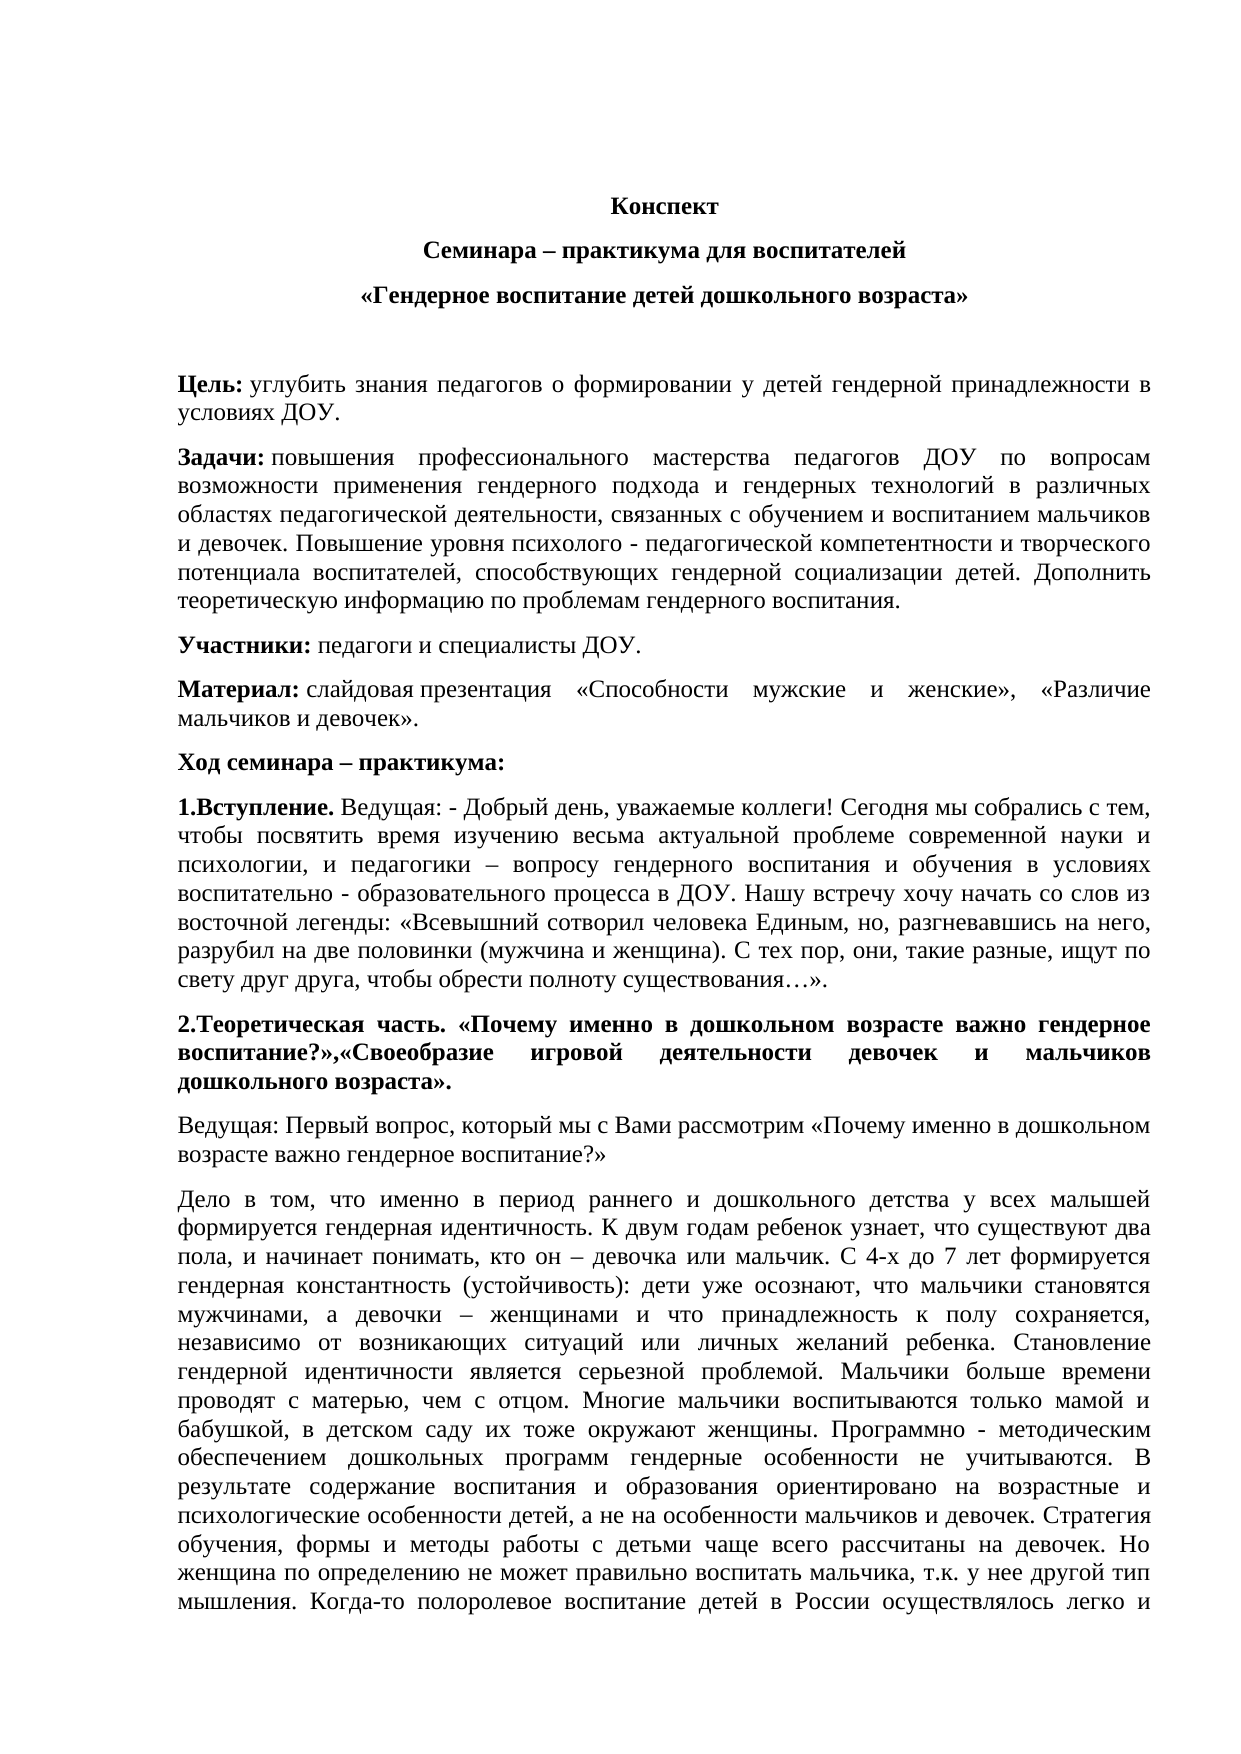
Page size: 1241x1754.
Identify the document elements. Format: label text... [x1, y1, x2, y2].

text Конспект [177, 191, 1152, 220]
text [177, 1184, 1152, 1615]
text Цель: углубить знания педагогов о формировании у детей гендерной принадлежности в условиях ДОУ. [177, 369, 1152, 426]
text Задачи: повышения профессионального мастерства педагогов ДОУ по вопросам возможности применения гендерного подхода и гендерных технологий в различных областях педагогической деятельности, связанных с обучением и воспитанием мальчиков и девочек. Повышение уровня психолого - педагогической компетентности и творческого потенциала воспитателей, способствующих гендерной социализации детей. Дополнить теоретическую информацию по проблемам гендерного воспитания. [177, 442, 1152, 614]
text Участники: педагоги и специалисты ДОУ. [177, 630, 1152, 659]
text Ведущая: Первый вопрос, который мы с Вами рассмотрим «Почему именно в дошкольном возрасте важно гендерное воспитание?» [177, 1111, 1152, 1168]
text Ход семинара – практикума: [177, 747, 1152, 776]
text 2.Теоретическая часть. «Почему именно в дошкольном возрасте важно гендерное воспитание?»,«Своеобразие игровой деятельности девочек и мальчиков дошкольного возраста». [177, 1009, 1152, 1095]
text Материал: слайдовая презентация «Способности мужские и женские», «Различие мальчиков и девочек». [177, 674, 1152, 732]
text «Гендерное воспитание детей дошкольного возраста» [177, 280, 1152, 309]
text Семинара – практикума для воспитателей [177, 236, 1152, 264]
text 1.Вступление. Ведущая: - Добрый день, уважаемые коллеги! Сегодня мы собрались с тем, чтобы посвятить время изучению весьма актуальной проблеме современной науки и психологии, и педагогики – вопросу гендерного воспитания и обучения в условиях воспитательно - образовательного процесса в ДОУ. Нашу встречу хочу начать со слов из восточной легенды: «Всевышний сотворил человека Единым, но, разгневавшись на него, разрубил на две половинки (мужчина и женщина). С тех пор, они, такие разные, ищут по свету друг друга, чтобы обрести полноту существования…». [177, 792, 1152, 993]
